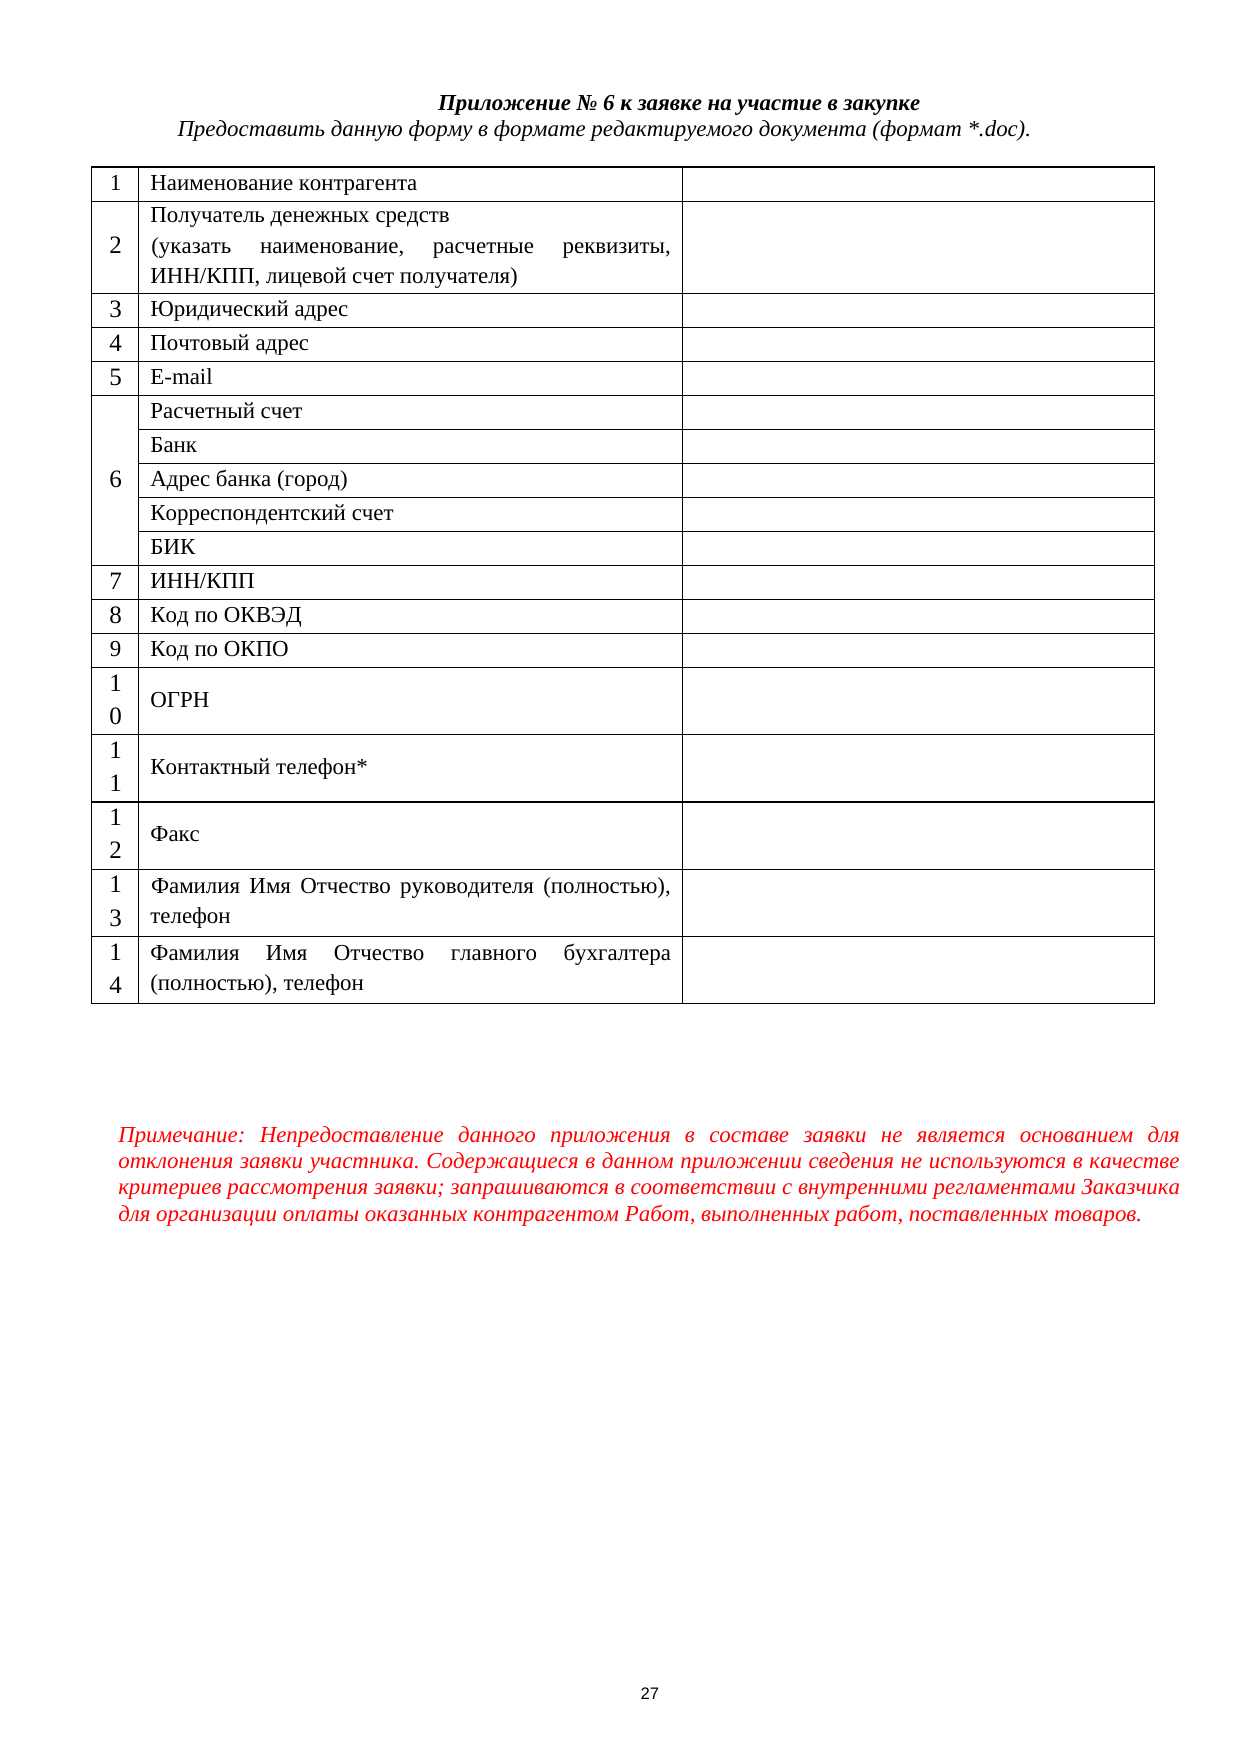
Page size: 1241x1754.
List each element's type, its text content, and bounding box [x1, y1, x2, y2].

table_cell ОГРН [139, 668, 682, 734]
table_cell Юридический адрес [139, 294, 682, 327]
table_cell Получатель денежных средств (указать наименование, расчетные реквизиты, ИНН/КПП, лицевой счет получателя) [139, 202, 682, 293]
table_cell [683, 532, 1154, 565]
table_cell [683, 328, 1154, 361]
table_cell 13 [92, 870, 138, 936]
table_cell 5 [92, 362, 138, 395]
table_cell [683, 464, 1154, 497]
table_cell Код по ОКПО [139, 634, 682, 667]
table_cell [683, 600, 1154, 633]
table_cell 8 [92, 600, 138, 633]
table_cell Контактный телефон* [139, 735, 682, 801]
table_cell Фамилия Имя Отчество руководителя (полностью), телефон [139, 870, 682, 936]
table_cell [683, 566, 1154, 599]
table_cell Адрес банка (город) [139, 464, 682, 497]
table_cell Корреспондентский счет [139, 498, 682, 531]
table_cell 2 [92, 202, 138, 293]
table_cell 10 [92, 668, 138, 734]
table_cell E-mail [139, 362, 682, 395]
table_cell [683, 498, 1154, 531]
table_cell ИНН/КПП [139, 566, 682, 599]
table_cell [683, 362, 1154, 395]
table_cell [683, 668, 1154, 734]
table_cell БИК [139, 532, 682, 565]
table_header 1 [92, 168, 138, 201]
table_cell [683, 634, 1154, 667]
table_cell Код по ОКВЭД [139, 600, 682, 633]
table_cell Банк [139, 430, 682, 463]
table_cell [683, 430, 1154, 463]
table_cell [683, 202, 1154, 293]
table_cell [683, 735, 1154, 801]
text Приложение № 6 к заявке на участие в закупке [118, 89, 1181, 115]
table_cell Почтовый адрес [139, 328, 682, 361]
table_cell 12 [92, 803, 138, 868]
table_cell [683, 294, 1154, 327]
table_cell 3 [92, 294, 138, 327]
table_cell 11 [92, 735, 138, 801]
table_cell 7 [92, 566, 138, 599]
table_cell Расчетный счет [139, 396, 682, 429]
table_cell [683, 803, 1154, 868]
table_header Наименование контрагента [139, 168, 682, 201]
table_cell 9 [92, 634, 138, 667]
text Предоставить данную форму в формате редактируемого документа (формат *.doc). [118, 115, 1181, 141]
table_cell 14 [92, 937, 138, 1003]
table_cell Факс [139, 803, 682, 868]
table_cell [683, 396, 1154, 429]
table_cell 4 [92, 328, 138, 361]
table_cell [683, 870, 1154, 936]
table_cell Фамилия Имя Отчество главного бухгалтера (полностью), телефон [139, 937, 682, 1003]
table_cell [683, 937, 1154, 1003]
table_cell 6 [92, 396, 138, 565]
text Примечание: Непредоставление данного приложения в составе заявки не является основанием для отклонения заявки участника. Содержащиеся в данном приложении сведения не используются в качестве критериев рассмотрения заявки; запрашиваются в соответствии с внутренними регламентами Заказчика для организации оплаты оказанных контрагентом Работ, выполненных работ, поставленных товаров. [118, 1121, 1181, 1226]
table_header [683, 168, 1154, 201]
